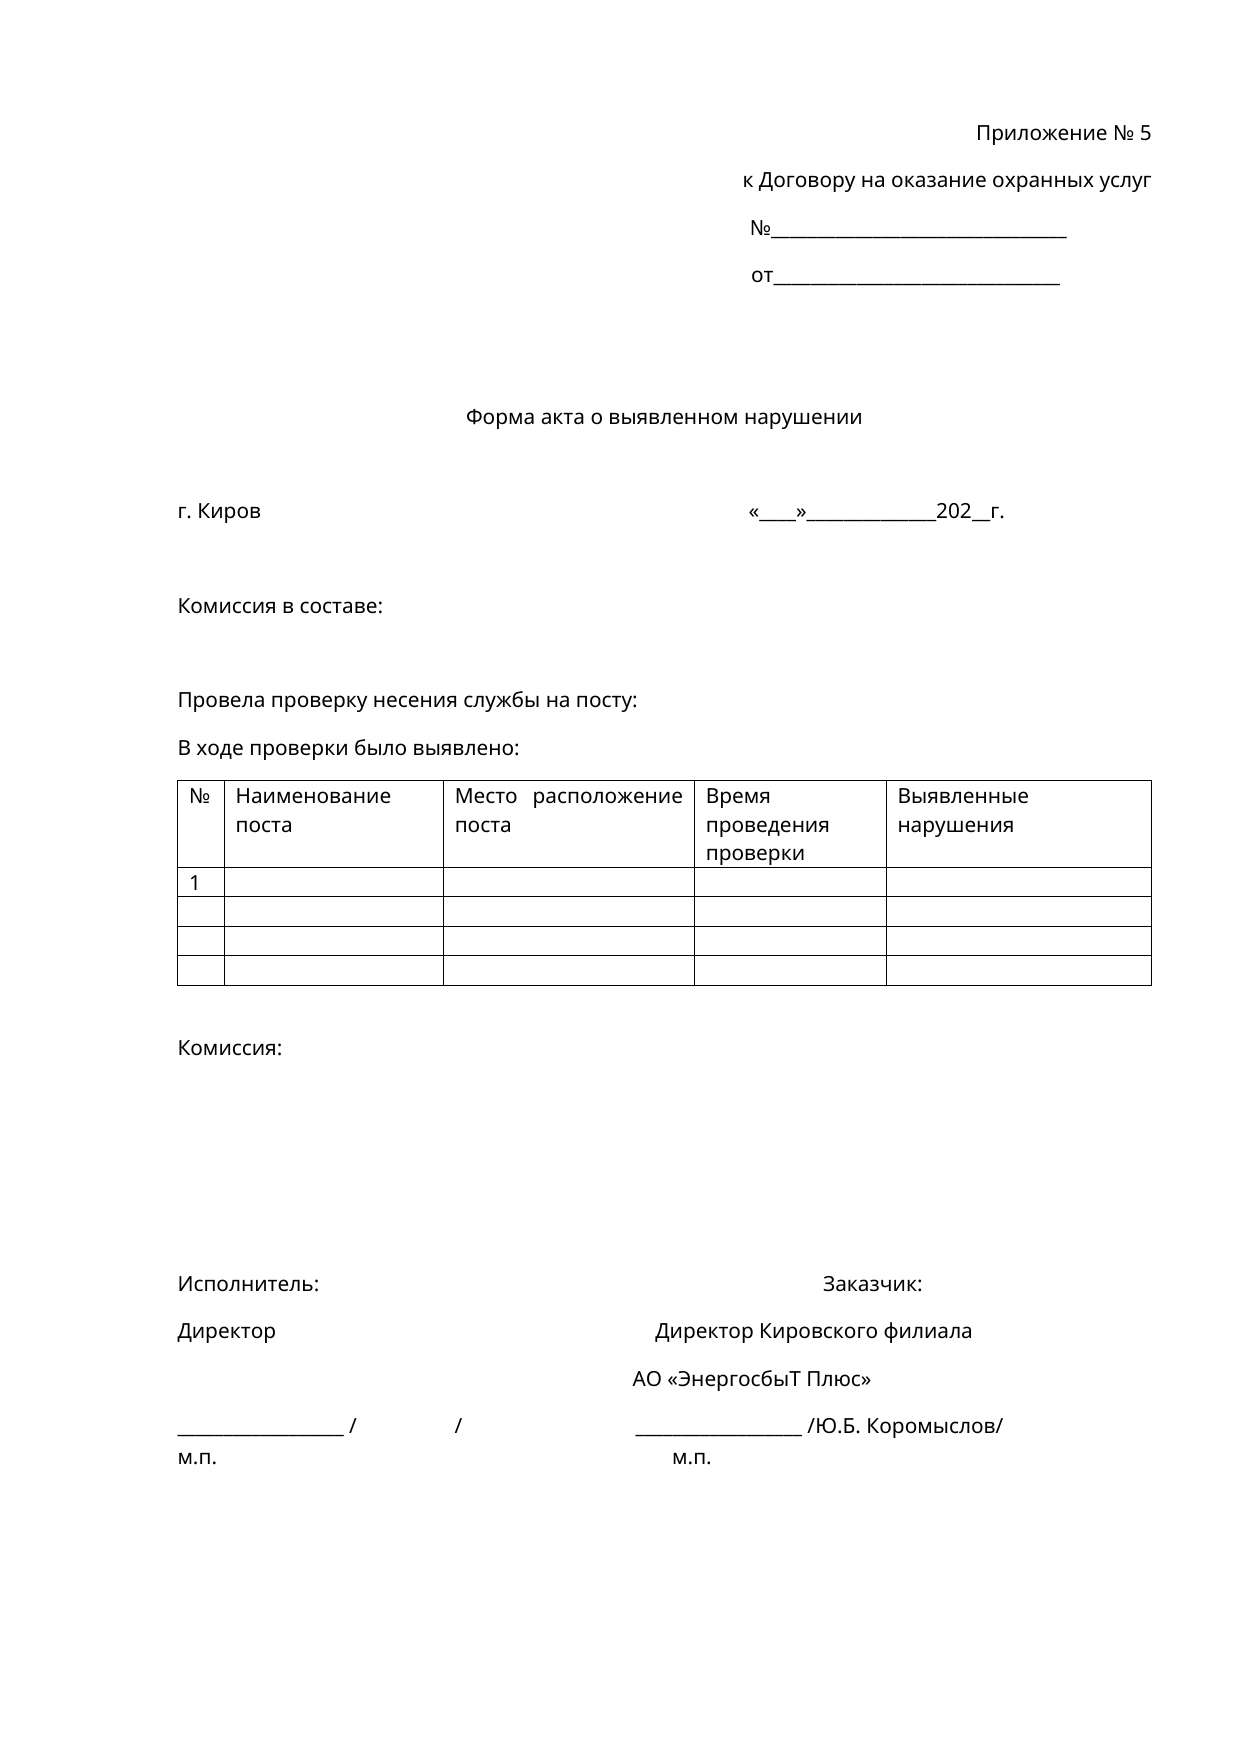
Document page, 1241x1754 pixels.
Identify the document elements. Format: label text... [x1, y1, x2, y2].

table_cell [444, 897, 694, 926]
text Комиссия в составе: [177, 591, 1152, 619]
table_cell [225, 927, 443, 955]
text В ходе проверки было выявлено: [177, 733, 1152, 761]
text м.п. м.п. [177, 1442, 1152, 1470]
table_header Место расположение поста [444, 781, 694, 867]
table_cell [178, 956, 224, 984]
table_cell [444, 927, 694, 955]
text Исполнитель: Заказчик: [177, 1269, 1152, 1298]
table_cell [178, 897, 224, 926]
table_header Время проведения проверки [695, 781, 886, 867]
table_cell [695, 868, 886, 896]
text Провела проверку несения службы на посту: [177, 686, 1152, 714]
table_cell [225, 897, 443, 926]
table_cell [225, 956, 443, 984]
text г. Киров «____»______________202__г. [177, 496, 1152, 525]
text Приложение № 5 [177, 118, 1152, 147]
text Форма акта о выявленном нарушении [177, 402, 1152, 430]
text №________________________________ [177, 213, 1152, 241]
table_cell [178, 927, 224, 955]
text __________________ / / __________________ /Ю.Б. Коромыслов/ [177, 1411, 1152, 1439]
table_header № [178, 781, 224, 867]
table_header Наименование поста [225, 781, 443, 867]
table_cell [695, 956, 886, 984]
text от_______________________________ [177, 260, 1152, 288]
table_cell [887, 927, 1151, 955]
text Комиссия: [177, 1033, 1152, 1061]
table_cell [444, 956, 694, 984]
text АО «ЭнергосбыТ Плюс» [177, 1364, 1152, 1392]
table_cell 1 [178, 868, 224, 896]
table_cell [695, 927, 886, 955]
table_cell [695, 897, 886, 926]
table_cell [887, 897, 1151, 926]
text к Договору на оказание охранных услуг [177, 165, 1152, 194]
text Директор Директор Кировского филиала [177, 1317, 1152, 1345]
table_cell [887, 868, 1151, 896]
table_cell [444, 868, 694, 896]
table_header Выявленные нарушения [887, 781, 1151, 867]
table_cell [887, 956, 1151, 984]
table_cell [225, 868, 443, 896]
